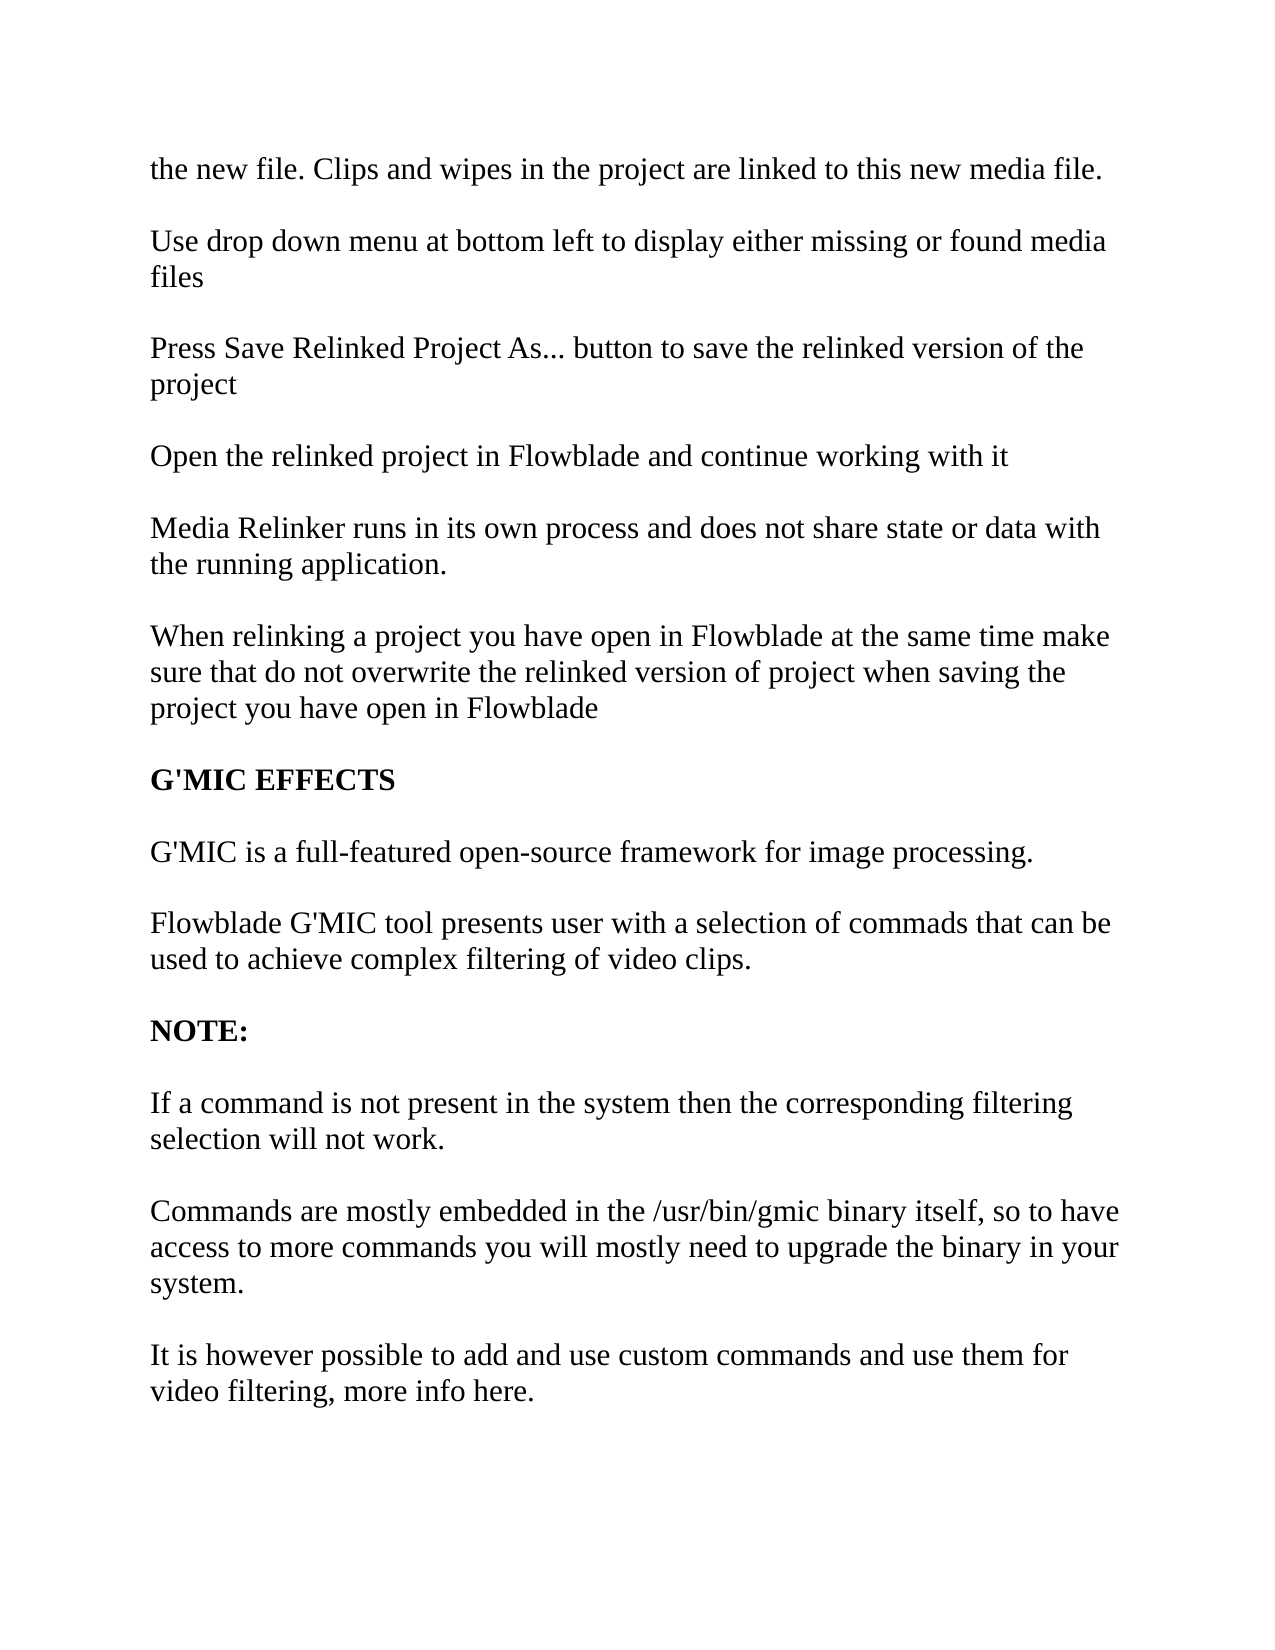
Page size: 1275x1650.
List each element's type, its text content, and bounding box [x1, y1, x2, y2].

text Media Relinker runs in its own process and does not share state or data with the running application. [150, 509, 1125, 581]
text Flowblade G'MIC tool presents user with a selection of commads that can be used to achieve complex filtering of video clips. [150, 905, 1125, 977]
text Press Save Relinked Project As... button to save the relinked version of the project [150, 330, 1125, 402]
text Use drop down menu at bottom left to display either missing or found media files [150, 222, 1125, 294]
text Open the relinked project in Flowblade and continue working with it [150, 437, 1125, 473]
text G'MIC is a full-featured open-source framework for image processing. [150, 833, 1125, 869]
text When relinking a project you have open in Flowblade at the same time make sure that do not overwrite the relinked version of project when saving the project you have open in Flowblade [150, 617, 1125, 725]
text G'MIC EFFECTS [150, 761, 1125, 797]
text If a command is not present in the system then the corresponding filtering [150, 1084, 1125, 1120]
text It is however possible to add and use custom commands and use them for video filtering, more info here. [150, 1336, 1125, 1408]
text selection will not work. [150, 1120, 1125, 1156]
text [150, 150, 1125, 186]
text Commands are mostly embedded in the /usr/bin/gmic binary itself, so to have access to more commands you will mostly need to upgrade the binary in your system. [150, 1192, 1125, 1300]
text NOTE: [150, 1012, 1125, 1048]
